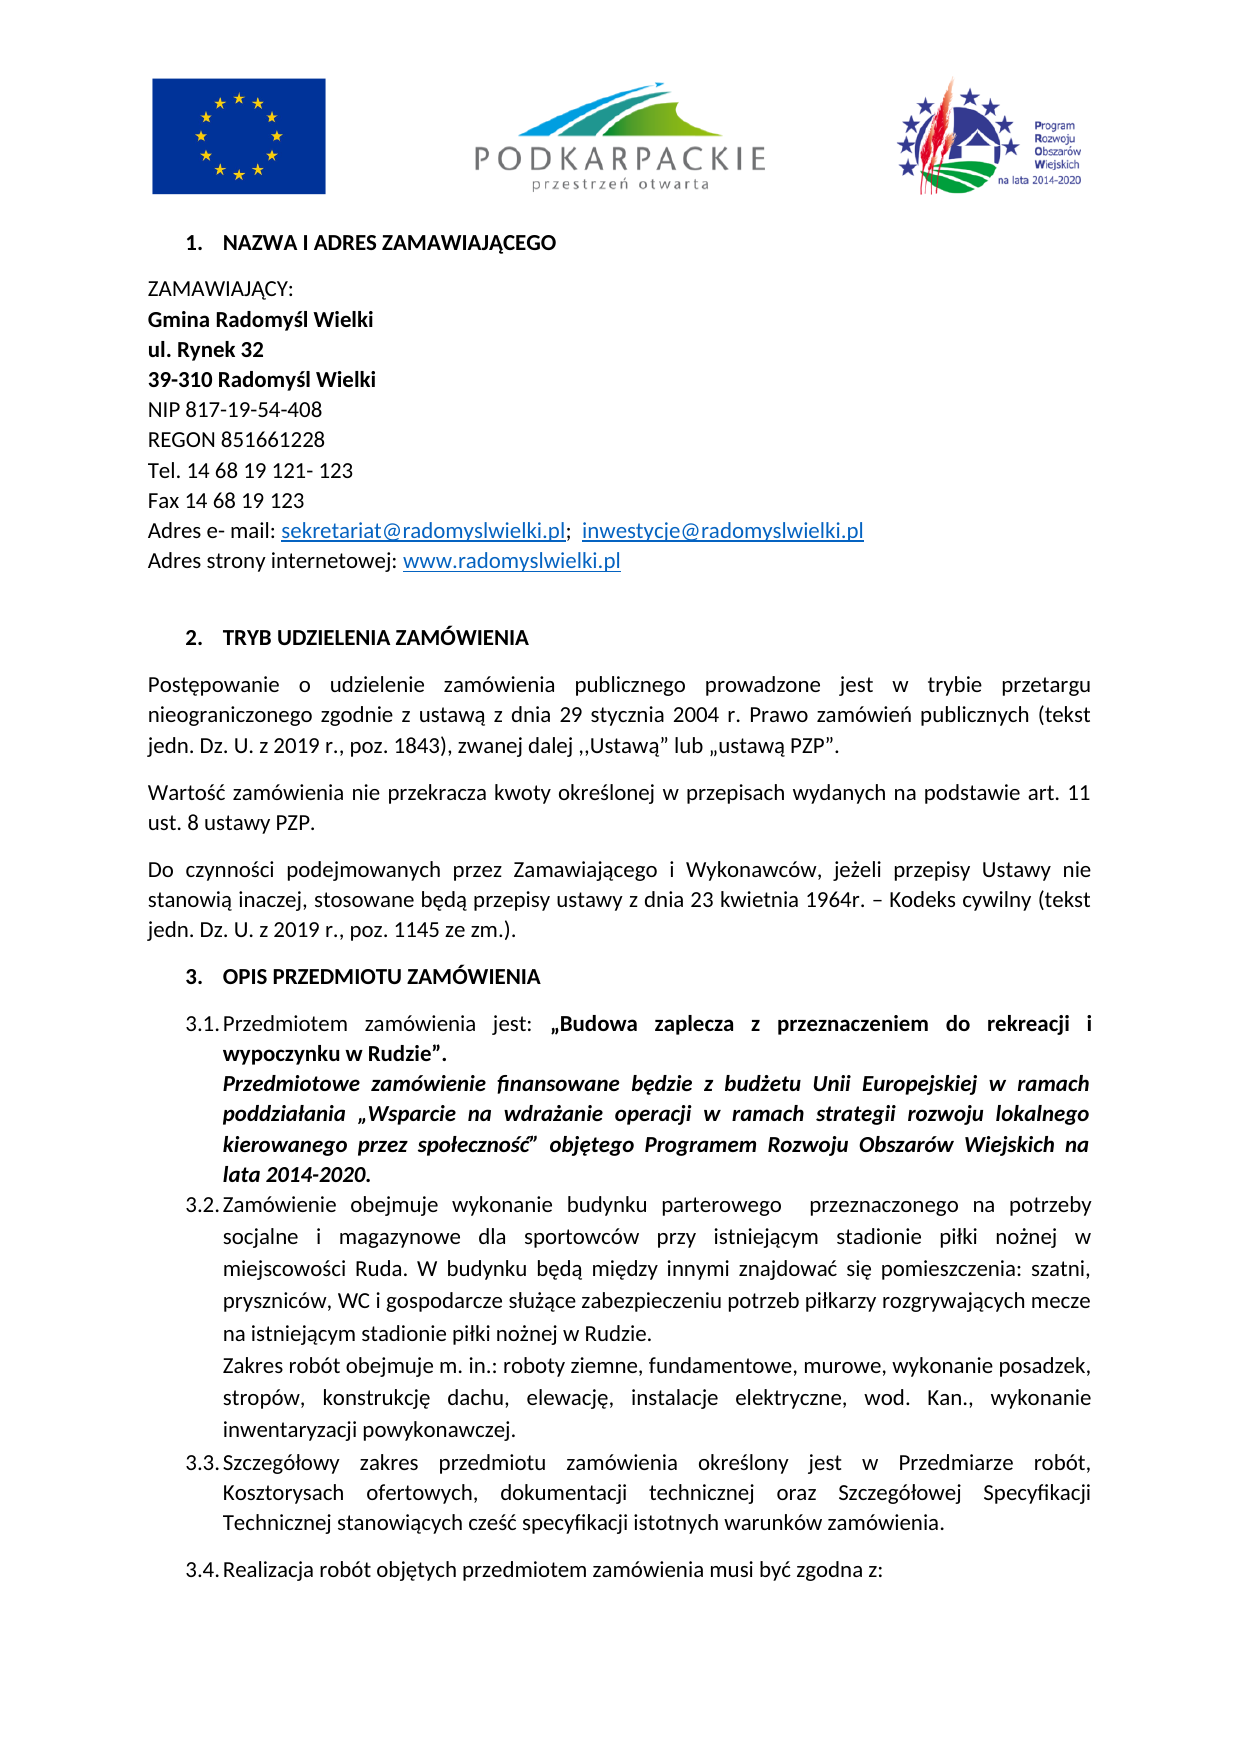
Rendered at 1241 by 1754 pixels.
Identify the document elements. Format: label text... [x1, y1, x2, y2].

text Wartość zamówienia nie przekracza kwoty określonej w przepisach wydanych na podstawie art. 11 ust. 8 ustawy PZP. [148, 778, 1093, 836]
text Zamówienie obejmuje wykonanie budynku parterowego przeznaczonego na potrzeby socjalne i magazynowe dla sportowców przy istniejącym stadionie piłki nożnej w miejscowości Ruda. W budynku będą między innymi znajdować się pomieszczenia: szatni, pryszniców, WC i gospodarcze służące zabezpieczeniu potrzeb piłkarzy rozgrywających mecze na istniejącym stadionie piłki nożnej w Rudzie. [185, 1190, 1093, 1347]
text ul. Rynek 32 [148, 335, 1093, 363]
list Przedmiotowe zamówienie finansowane będzie z budżetu Unii Europejskiej w ramach poddziałania „Wsparcie na wdrażanie operacji w ramach strategii rozwoju lokalnego kierowanego przez społeczność” objętego Programem Rozwoju Obszarów Wiejskich na lata 2014-2020. [223, 1069, 1093, 1188]
list TRYB UDZIELENIA ZAMÓWIENIA [185, 623, 1093, 651]
text 39-310 Radomyśl Wielki [148, 365, 1093, 393]
text Tel. 14 68 19 121- 123 [148, 456, 1093, 484]
text ZAMAWIAJĄCY: [148, 274, 1093, 302]
text Adres e- mail: sekretariat@radomyslwielki.pl; inwestycje@radomyslwielki.pl [148, 516, 1093, 544]
list NAZWA I ADRES ZAMAWIAJĄCEGO [185, 228, 1093, 256]
picture [147, 73, 1093, 200]
text Adres strony internetowej: www.radomyslwielki.pl [148, 546, 1093, 574]
text NIP 817-19-54-408 [148, 395, 1093, 423]
text Fax 14 68 19 123 [148, 486, 1093, 514]
text Przedmiotem zamówienia jest: „Budowa zaplecza z przeznaczeniem do rekreacji i wypoczynku w Rudzie”. [185, 1009, 1093, 1067]
list Realizacja robót objętych przedmiotem zamówienia musi być zgodna z: [185, 1555, 1093, 1583]
text Szczegółowy zakres przedmiotu zamówienia określony jest w Przedmiarze robót, Kosztorysach ofertowych, dokumentacji technicznej oraz Szczegółowej Specyfikacji Technicznej stanowiących cześć specyfikacji istotnych warunków zamówienia. [185, 1448, 1093, 1536]
list OPIS PRZEDMIOTU ZAMÓWIENIA [185, 962, 1093, 990]
text Gmina Radomyśl Wielki [148, 305, 1093, 333]
text Do czynności podejmowanych przez Zamawiającego i Wykonawców, jeżeli przepisy Ustawy nie stanowią inaczej, stosowane będą przepisy ustawy z dnia 23 kwietnia 1964r. – Kodeks cywilny (tekst jedn. Dz. U. z 2019 r., poz. 1145 ze zm.). [148, 855, 1093, 943]
text REGON 851661228 [148, 426, 1093, 453]
text Postępowanie o udzielenie zamówienia publicznego prowadzone jest w trybie przetargu nieograniczonego zgodnie z ustawą z dnia 29 stycznia 2004 r. Prawo zamówień publicznych (tekst jedn. Dz. U. z 2019 r., poz. 1843), zwanej dalej ,,Ustawą” lub „ustawą PZP”. [148, 670, 1093, 759]
list Zakres robót obejmuje m. in.: roboty ziemne, fundamentowe, murowe, wykonanie posadzek, stropów, konstrukcję dachu, elewację, instalacje elektryczne, wod. Kan., wykonanie inwentaryzacji powykonawczej. [223, 1351, 1093, 1443]
